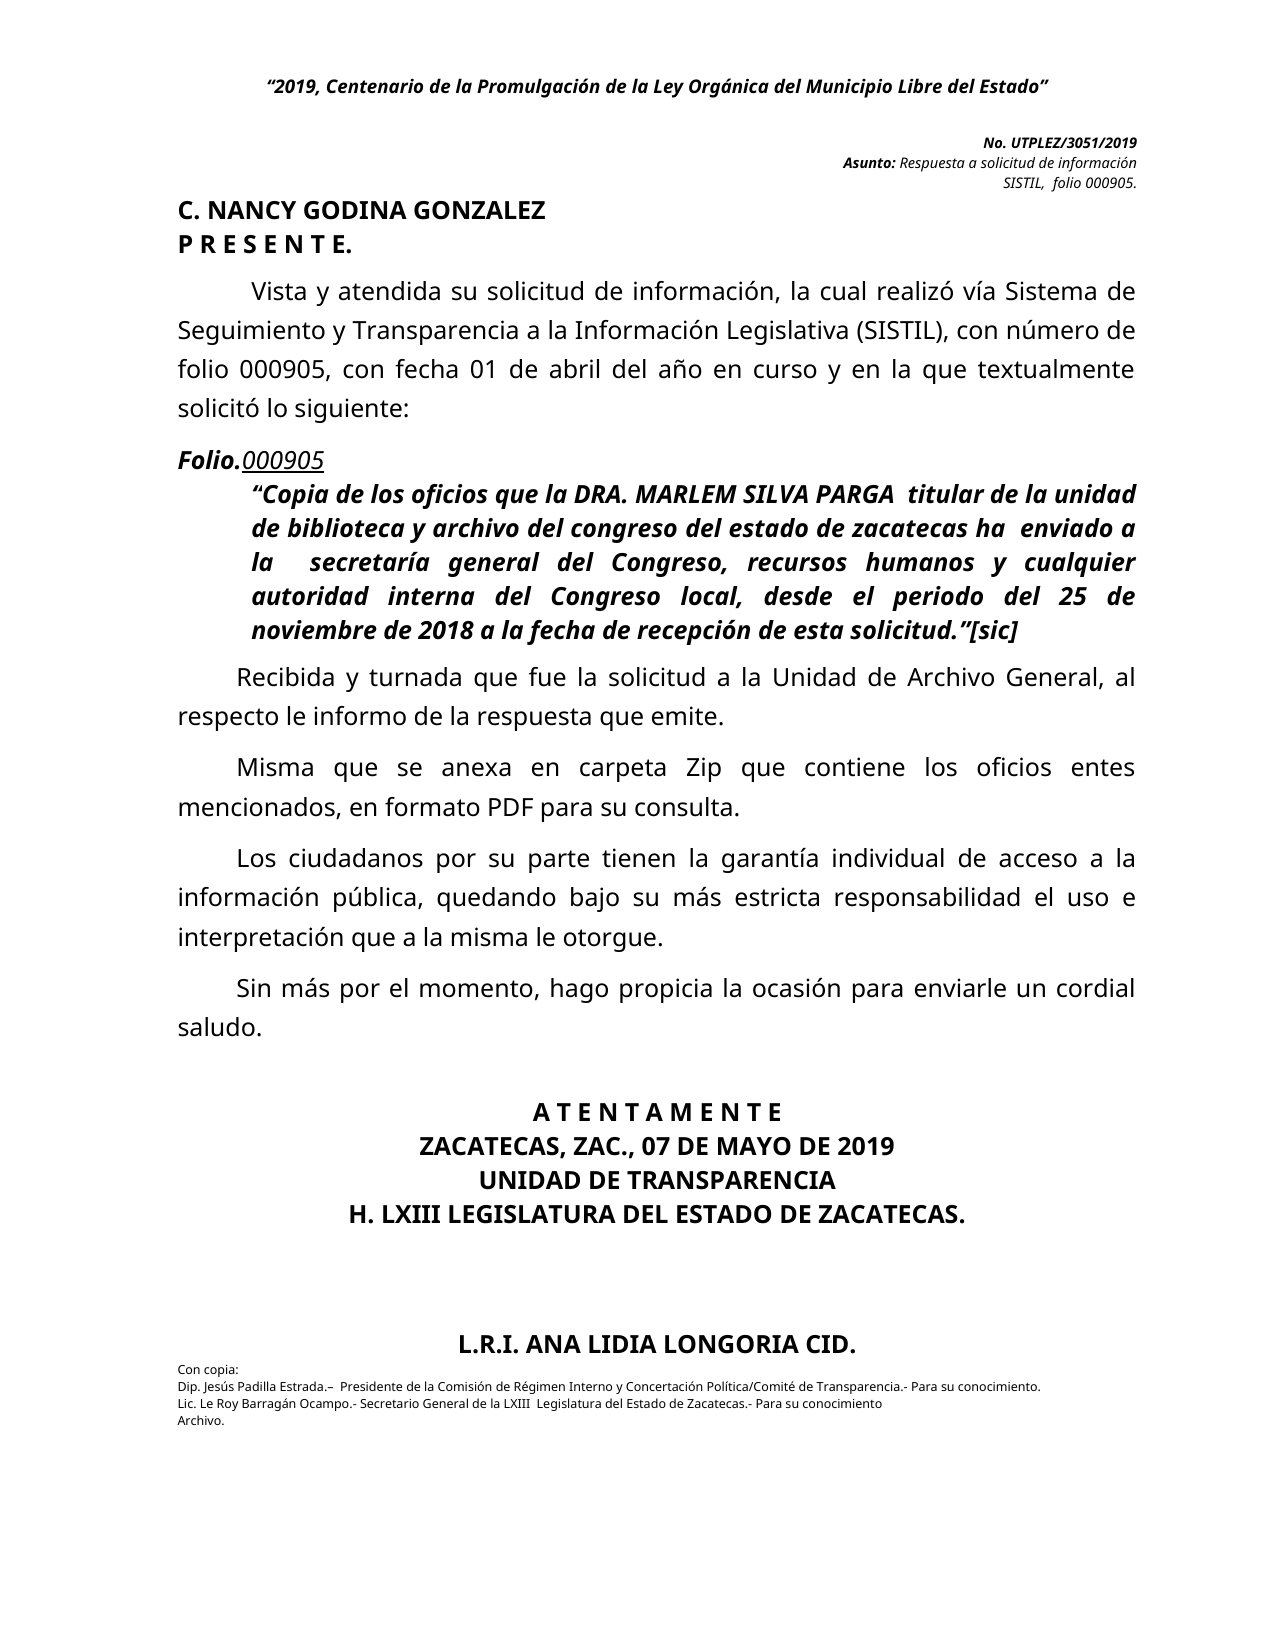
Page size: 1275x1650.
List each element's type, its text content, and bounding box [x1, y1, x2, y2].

text Asunto: Respuesta a solicitud de información [177, 153, 1137, 173]
text SISTIL, folio 000905. [177, 173, 1137, 193]
text Recibida y turnada que fue la solicitud a la Unidad de Archivo General, al respecto le informo de la respuesta que emite. [177, 659, 1137, 732]
text Vista y atendida su solicitud de información, la cual realizó vía Sistema de Seguimiento y Transparencia a la Información Legislativa (SISTIL), con número de folio 000905, con fecha 01 de abril del año en curso y en la que textualmente solicitó lo siguiente: [177, 273, 1137, 425]
text P R E S E N T E. [177, 227, 1137, 261]
text Los ciudadanos por su parte tienen la garantía individual de acceso a la información pública, quedando bajo su más estricta responsabilidad el uso e interpretación que a la misma le otorgue. [177, 841, 1137, 953]
text A T E N T A M E N T E [177, 1095, 1137, 1129]
text Misma que se anexa en carpeta Zip que contiene los oficios entes mencionados, en formato PDF para su consulta. [177, 750, 1137, 823]
text Sin más por el momento, hago propicia la ocasión para enviarle un cordial saludo. [177, 971, 1137, 1044]
text H. LXIII LEGISLATURA DEL ESTADO DE ZACATECAS. [177, 1197, 1137, 1231]
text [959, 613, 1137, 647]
text UNIDAD DE TRANSPARENCIA [177, 1163, 1137, 1197]
text Lic. Le Roy Barragán Ocampo.- Secretario General de la LXIII Legislatura del Estado de Zacatecas.- Para su conocimiento [177, 1395, 1137, 1412]
text ZACATECAS, ZAC., 07 DE MAYO DE 2019 [177, 1129, 1137, 1163]
text L.R.I. ANA LIDIA LONGORIA CID. [177, 1327, 1137, 1361]
text C. NANCY GODINA GONZALEZ [177, 193, 1137, 227]
text No. UTPLEZ/3051/2019 [177, 133, 1137, 153]
text Con copia: [177, 1361, 1137, 1378]
text Dip. Jesús Padilla Estrada.– Presidente de la Comisión de Régimen Interno y Concertación Política/Comité de Transparencia.- Para su conocimiento. [177, 1378, 1137, 1395]
text Archivo. [177, 1412, 1137, 1429]
text Folio.000905 [177, 442, 1137, 476]
